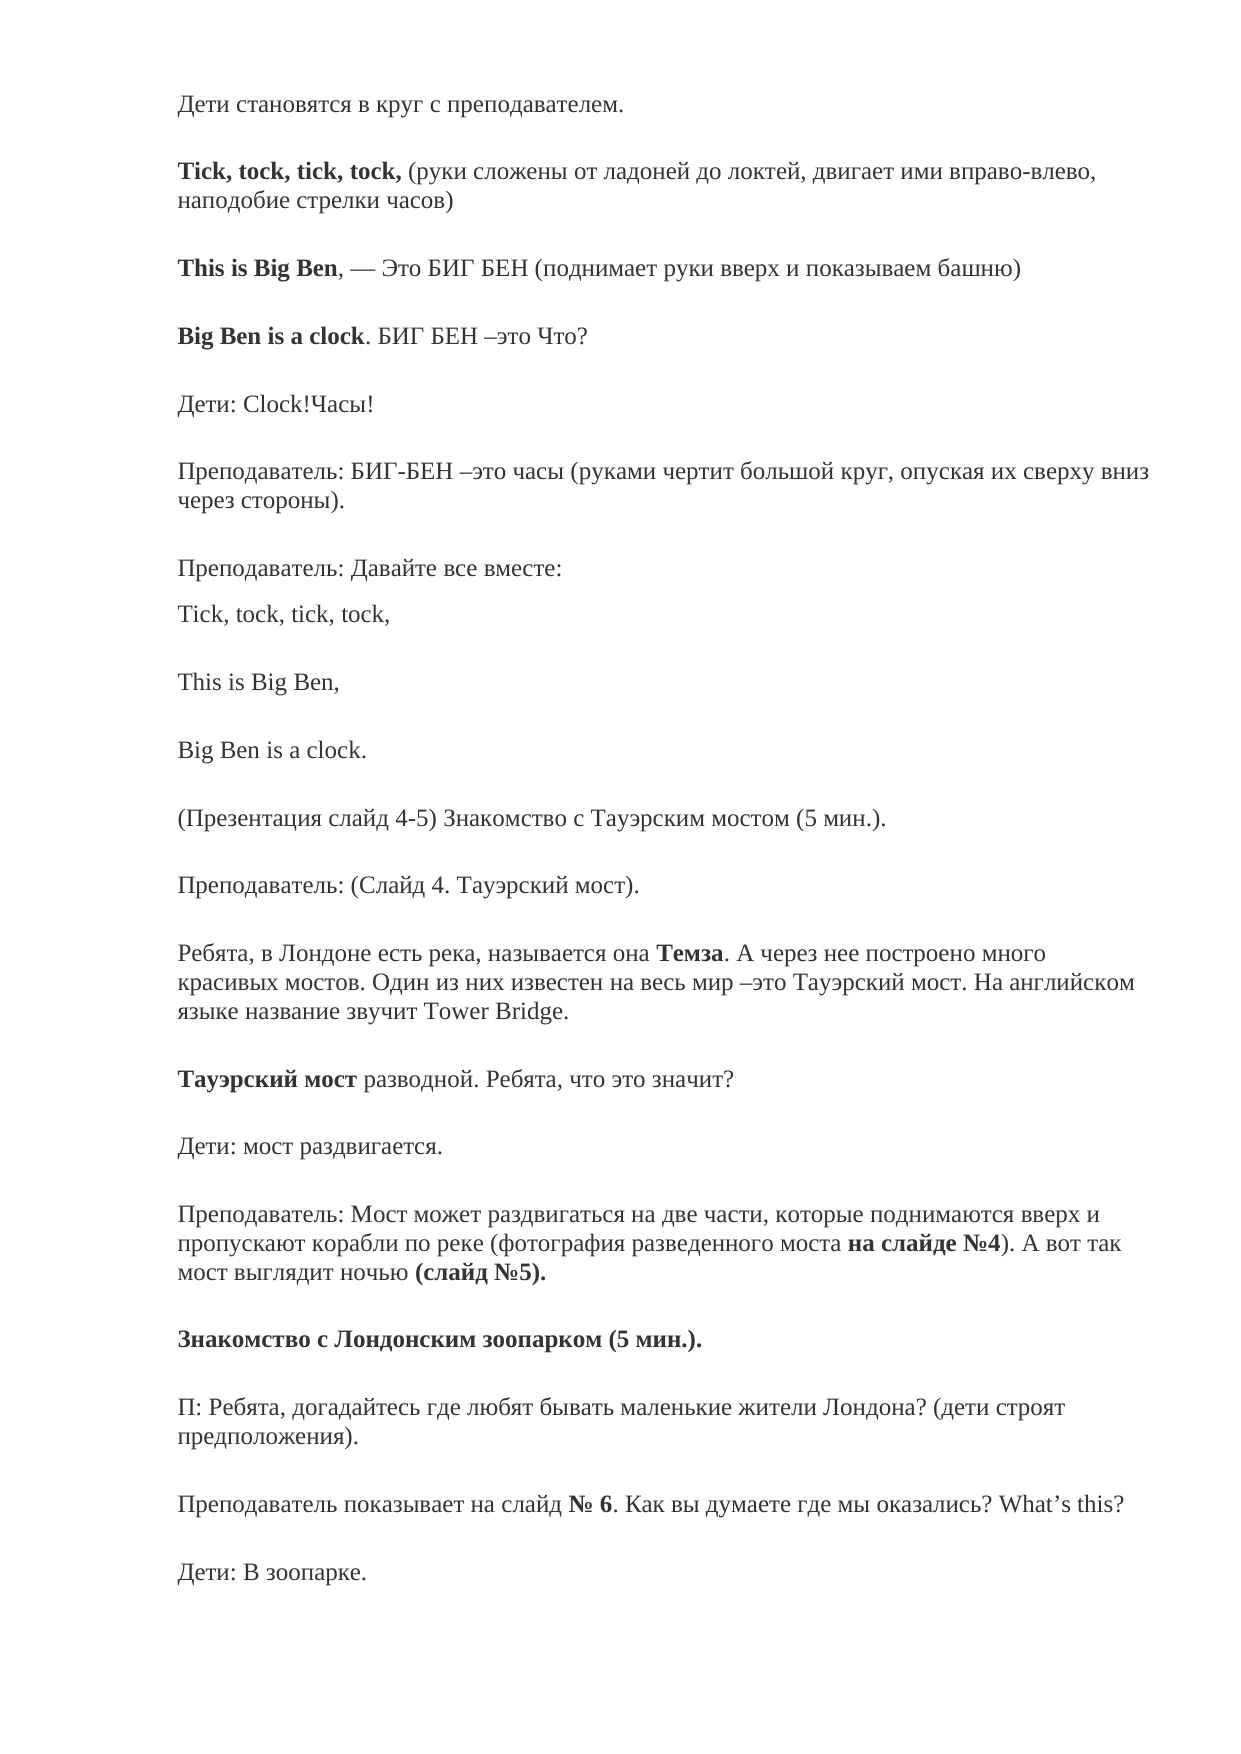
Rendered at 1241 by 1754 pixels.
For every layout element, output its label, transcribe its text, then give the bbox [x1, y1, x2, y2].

text Преподаватель: Давайте все вместе: [177, 553, 1152, 582]
text Преподаватель: Мост может раздвигаться на две части, которые поднимаются вверх и пропускают корабли по реке (фотография разведенного моста на слайде №4). А вот так мост выглядит ночью (слайд №5). [177, 1199, 1152, 1286]
text (Презентация слайд 4-5) Знакомство с Тауэрским мостом (5 мин.). [177, 803, 1152, 831]
text Дети: мост раздвигается. [177, 1131, 1152, 1160]
text Преподаватель показывает на слайд № 6. Как вы думаете где мы оказались? What’s this? [177, 1489, 1152, 1518]
text Tick, tock, tick, tock, (руки сложены от ладоней до локтей, двигает ими вправо-влево, наподобие стрелки часов) [177, 156, 1152, 214]
text Big Ben is a clock. [177, 735, 1152, 764]
text Знакомство с Лондонским зоопарком (5 мин.). [177, 1324, 1152, 1353]
text This is Big Ben, [177, 667, 1152, 696]
text Ребята, в Лондоне есть река, называется она Темза. А через нее построено много красивых мостов. Один из них известен на весь мир –это Тауэрский мост. На английском языке название звучит Tower Bridge. [177, 938, 1152, 1024]
text Дети становятся в круг с преподавателем. [177, 89, 1152, 117]
text This is Big Ben, — Это БИГ БЕН (поднимает руки вверх и показываем башню) [177, 253, 1152, 282]
text Tick, tock, tick, tock, [177, 599, 1152, 628]
text Дети: В зоопарке. [177, 1557, 1152, 1586]
text Дети: Clock!Часы! [177, 389, 1152, 417]
text П: Ребята, догадайтесь где любят бывать маленькие жители Лондона? (дети строят предположения). [177, 1392, 1152, 1450]
text Big Ben is a clock. БИГ БЕН –это Что? [177, 321, 1152, 349]
text Преподаватель: БИГ-БЕН –это часы (руками чертит большой круг, опуская их сверху вниз через стороны). [177, 456, 1152, 514]
text Тауэрский мост разводной. Ребята, что это значит? [177, 1064, 1152, 1092]
text Преподаватель: (Слайд 4. Тауэрский мост). [177, 871, 1152, 899]
